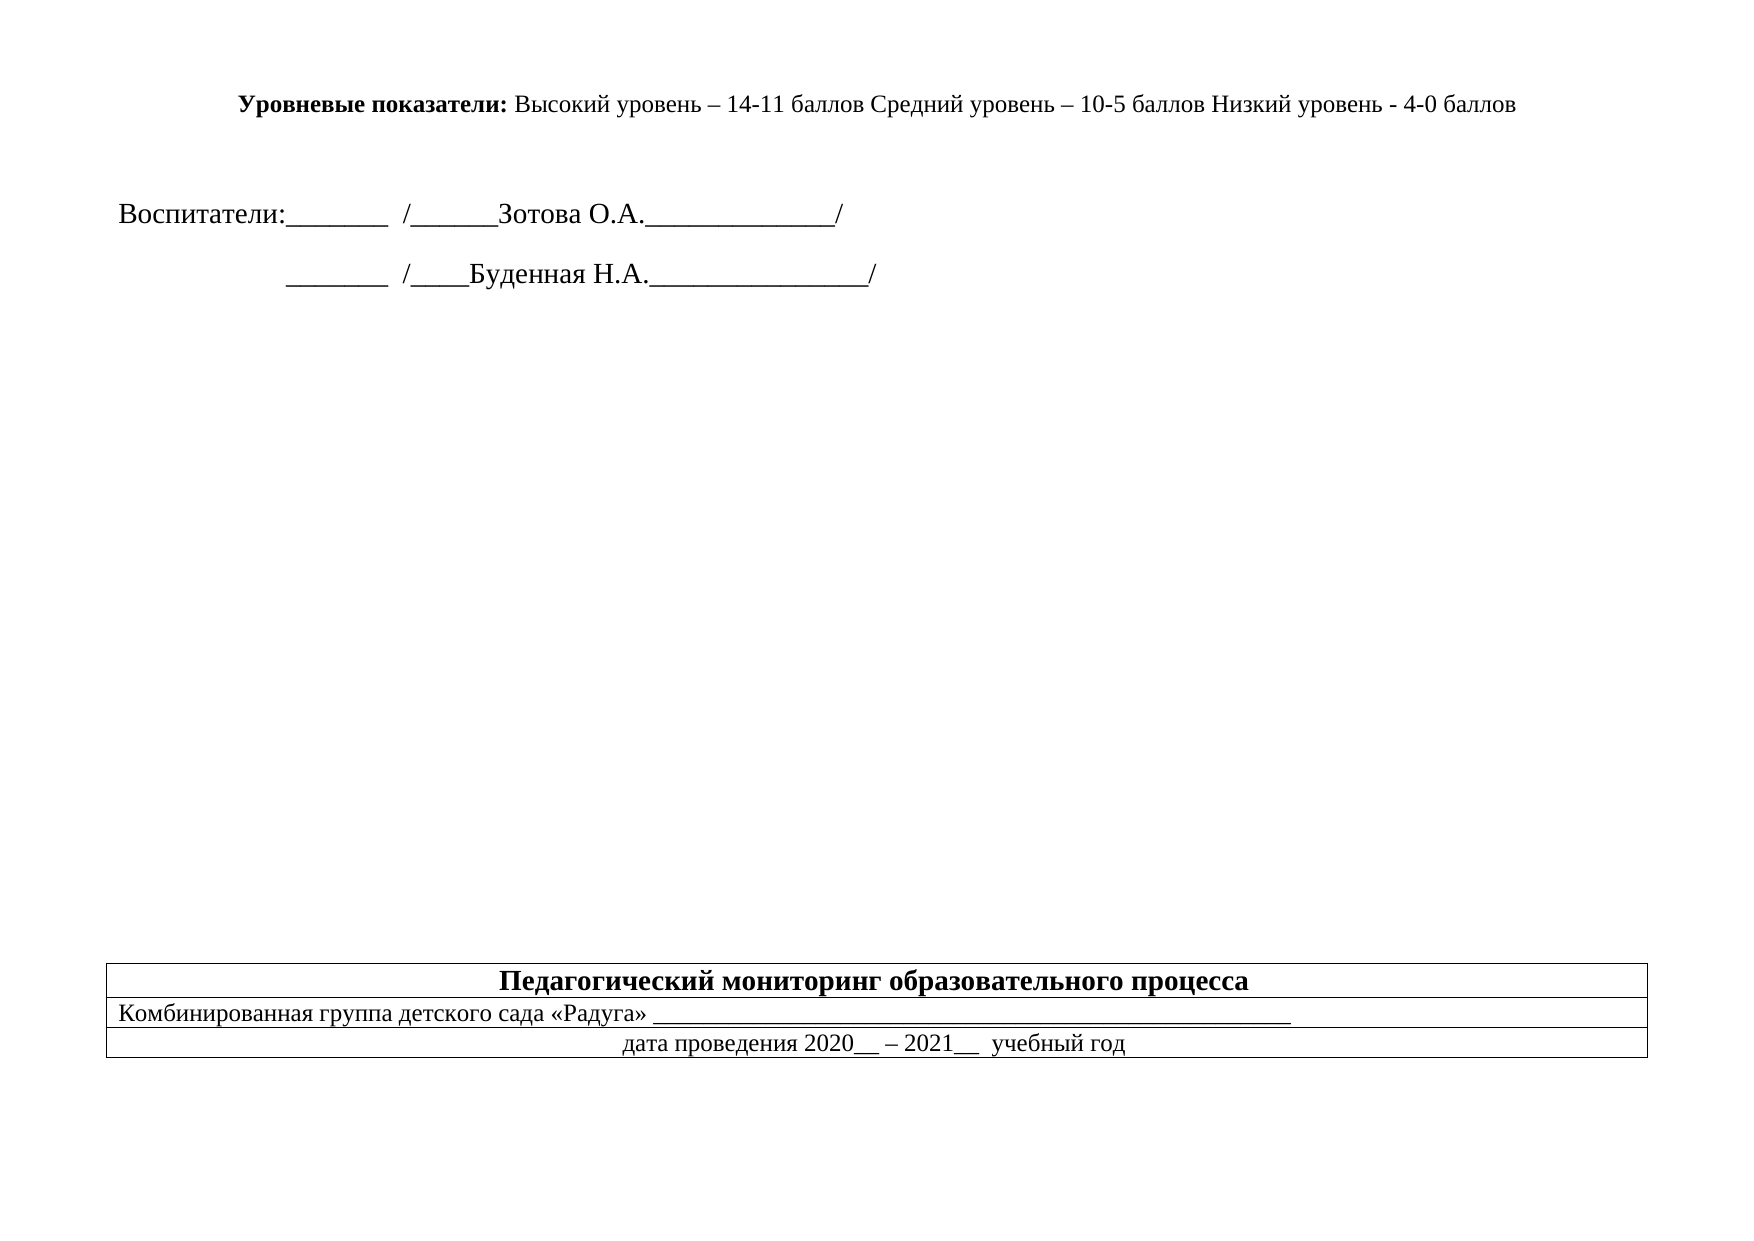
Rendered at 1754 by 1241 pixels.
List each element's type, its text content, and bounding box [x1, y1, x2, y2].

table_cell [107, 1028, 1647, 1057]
text _______ /____Буденная Н.А._______________/ [118, 256, 1636, 289]
text Уровневые показатели: Высокий уровень – 14-11 баллов Средний уровень – 10-5 баллов Низкий уровень - 4-0 баллов [118, 89, 1636, 117]
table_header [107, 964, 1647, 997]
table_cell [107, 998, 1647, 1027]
text Воспитатели:_______ /______Зотова О.А._____________/ [118, 196, 1636, 230]
